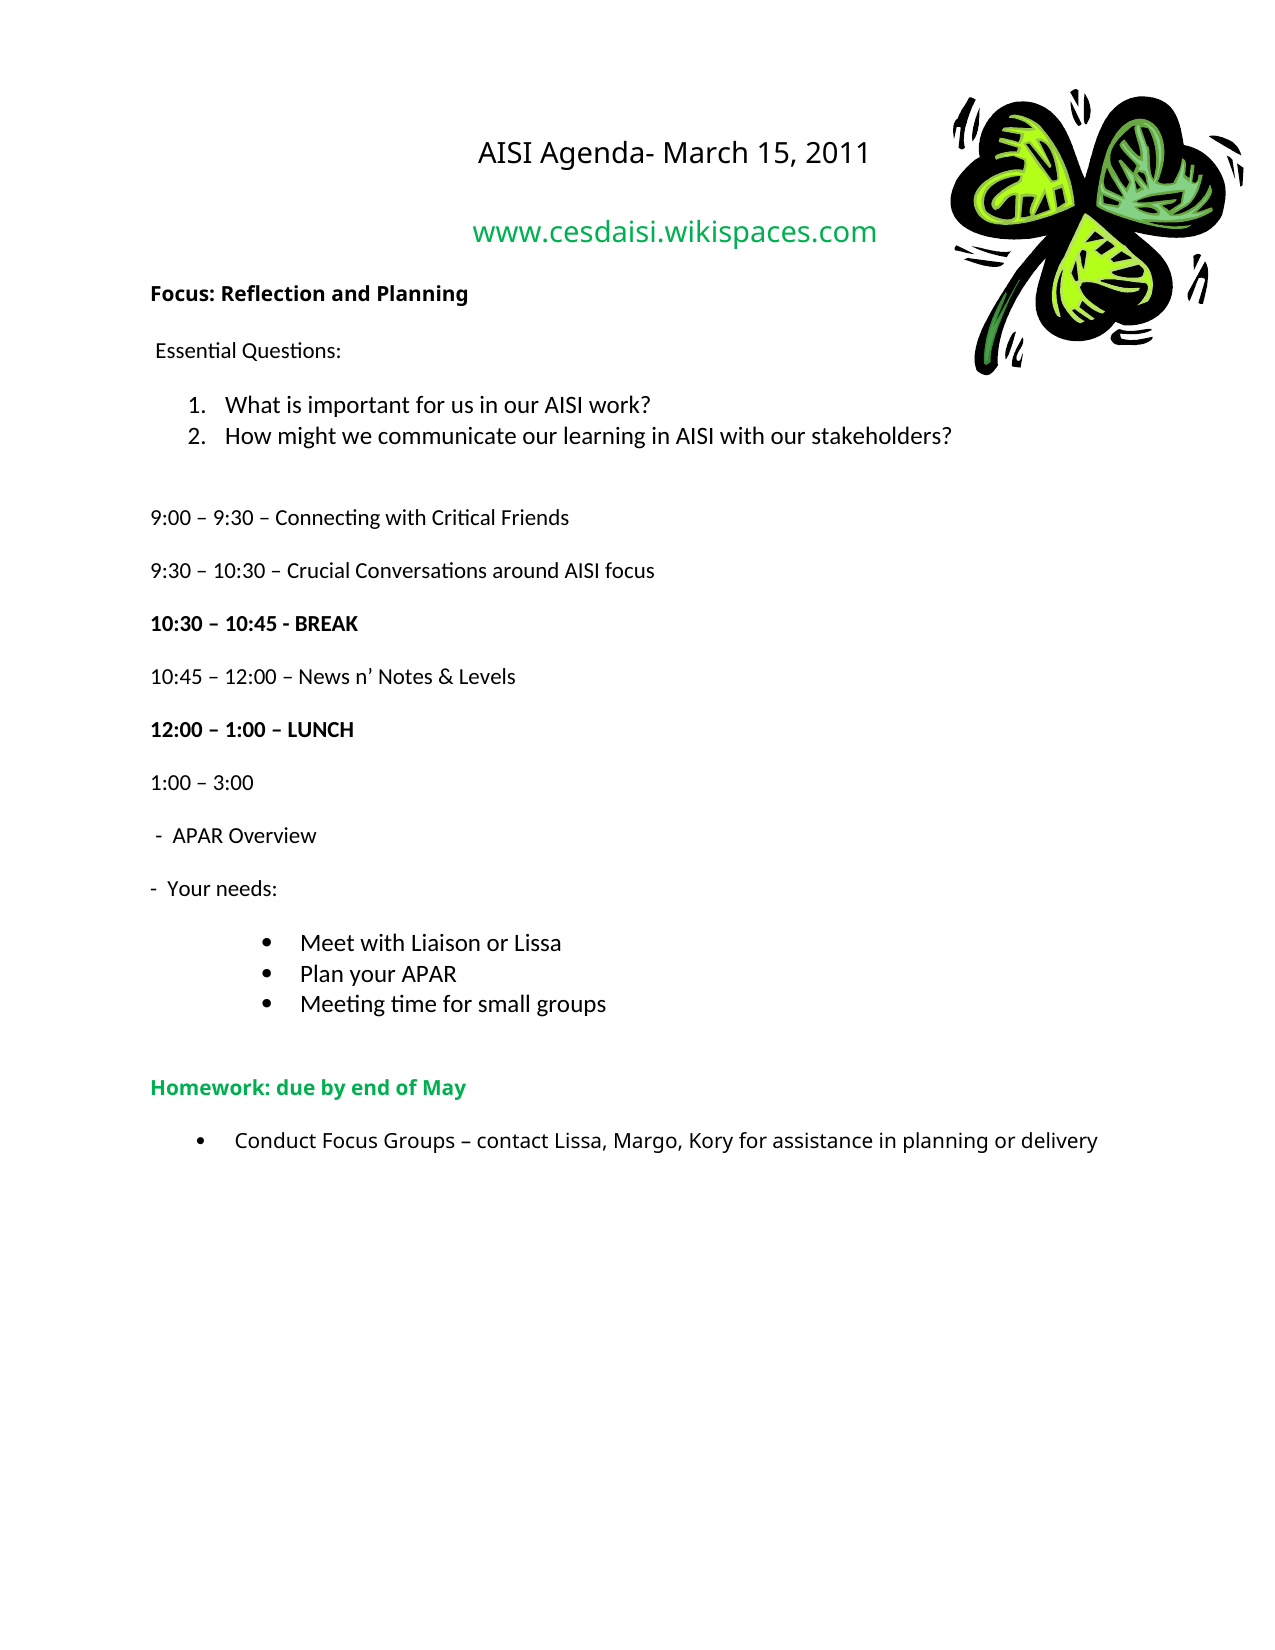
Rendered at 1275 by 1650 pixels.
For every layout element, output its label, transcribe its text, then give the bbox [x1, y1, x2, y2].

list Meet with Liaison or Lissa [262, 928, 1200, 958]
text - Your needs: [150, 874, 1200, 903]
text Focus: Reflection and Planning [150, 279, 932, 308]
list How might we communicate our learning in AISI with our stakeholders? [187, 420, 1200, 450]
list Meeting time for small groups [262, 989, 1200, 1019]
text 1:00 – 3:00 [150, 768, 1200, 797]
list Plan your APAR [262, 958, 1200, 989]
list What is important for us in our AISI work? [187, 389, 1200, 420]
text - APAR Overview [150, 822, 1200, 849]
text 10:45 – 12:00 – News n’ Notes & Levels [150, 662, 1200, 691]
list Conduct Focus Groups – contact Lissa, Margo, Kory for assistance in planning or delivery [197, 1126, 1200, 1154]
text 12:00 – 1:00 – LUNCH [150, 716, 1200, 743]
text 9:00 – 9:30 – Connecting with Critical Friends [150, 503, 1200, 531]
text 10:30 – 10:45 - BREAK [150, 609, 1200, 637]
text Essential Questions: [150, 336, 932, 364]
text Homework: due by end of May [150, 1073, 1200, 1101]
text www.cesdaisi.wikispaces.com [150, 211, 932, 251]
text 9:30 – 10:30 – Crucial Conversations around AISI focus [150, 556, 1200, 584]
text AISI Agenda- March 15, 2011 [150, 132, 932, 172]
